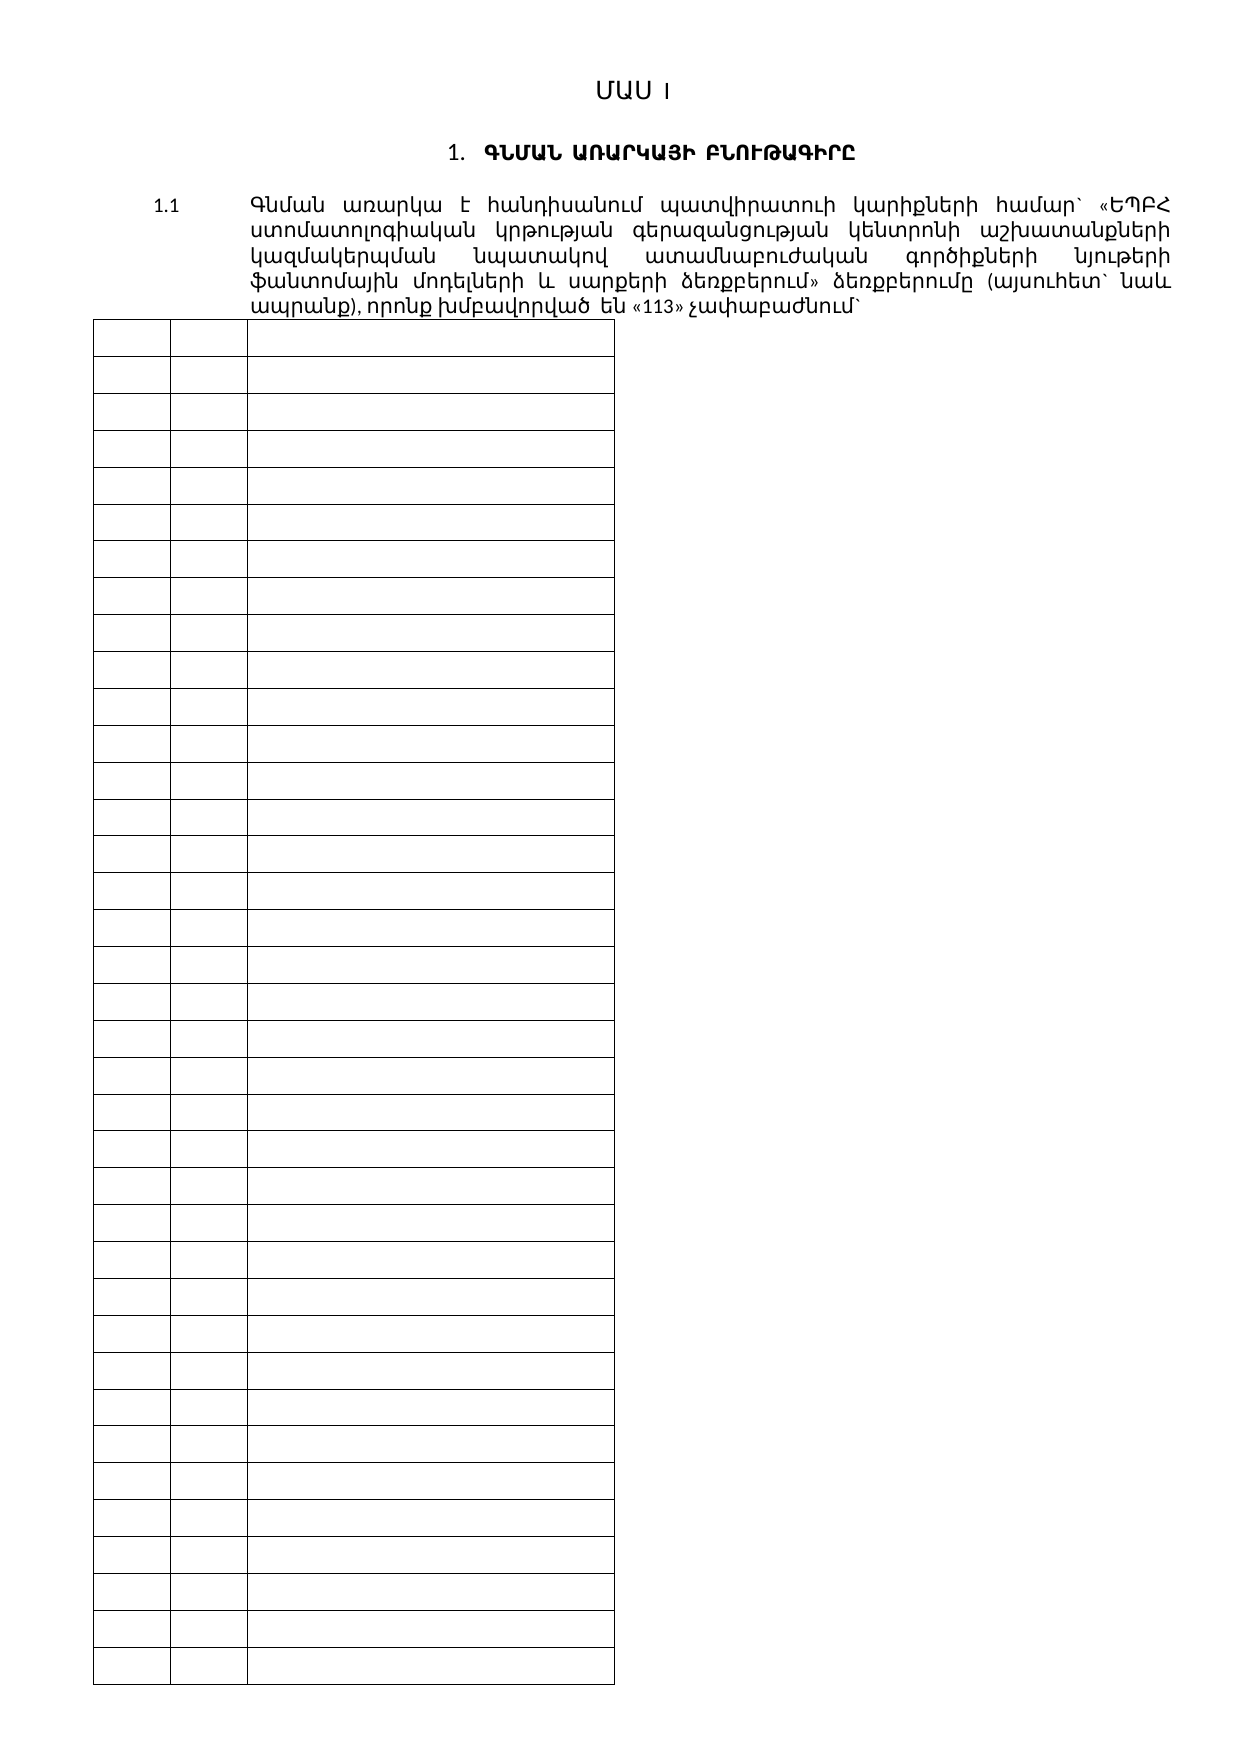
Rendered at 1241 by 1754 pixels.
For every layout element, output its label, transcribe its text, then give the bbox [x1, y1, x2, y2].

subtitle Գնման առարկա է հանդիսանում պատվիրատուի կարիքների համար` «ԵՊԲՀ ստոմատոլոգիական կրթության գերազանցության կենտրոնի աշխատանքների կազմակերպման նպատակով ատամնաբուժական գործիքների նյութերի ֆանտոմային մոդելների և սարքերի ձեռքբերում» ձեռքբերումը (այսուհետ` նաև ապրանք), որոնք խմբավորված են «113» չափաբաժնում` [153, 192, 1171, 319]
text ՄԱՍ I [94, 75, 1171, 106]
list ԳՆՄԱՆ ԱՌԱՐԿԱՅԻ ԲՆՈՒԹԱԳԻՐԸ [131, 136, 1171, 167]
